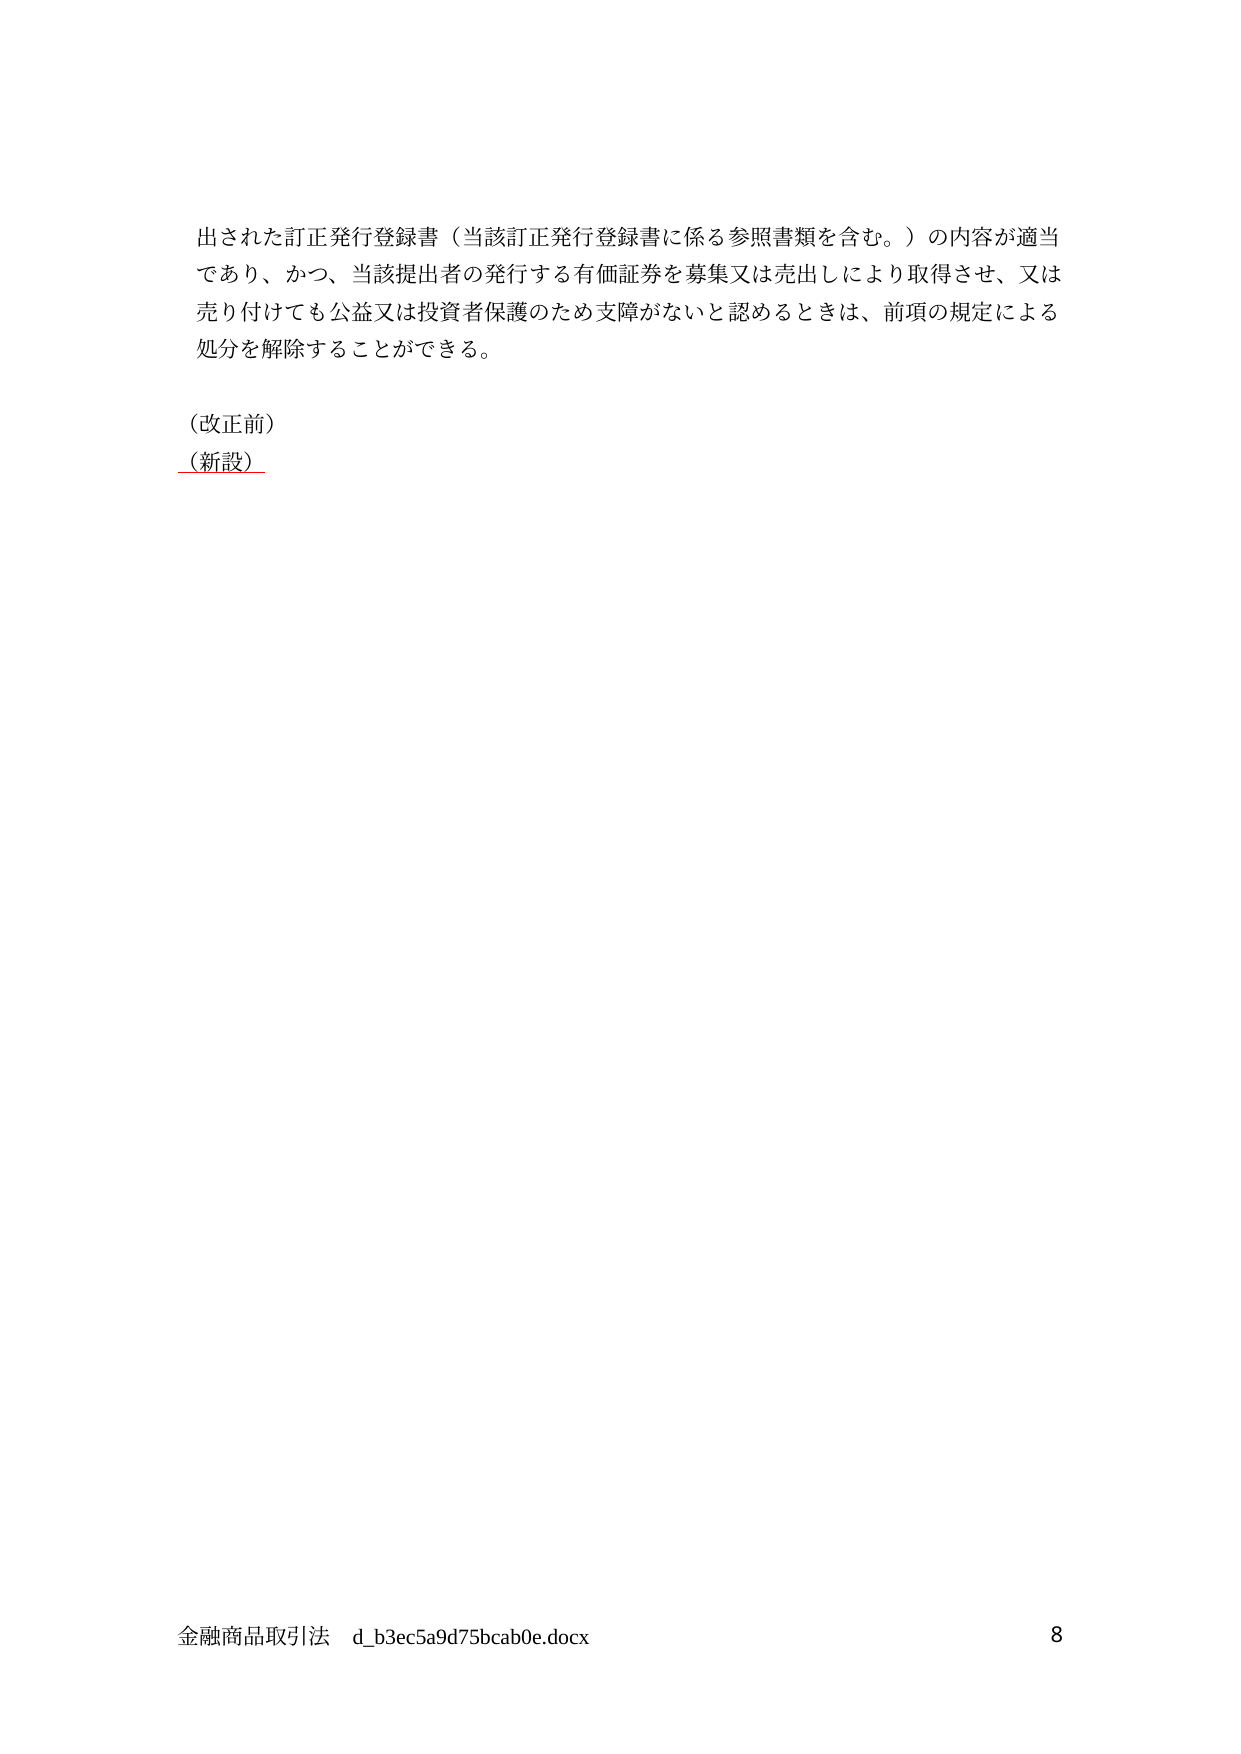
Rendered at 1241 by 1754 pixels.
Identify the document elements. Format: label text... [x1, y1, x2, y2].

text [177, 217, 1063, 367]
text （改正前） [177, 404, 1063, 442]
text （新設） [177, 442, 1063, 479]
